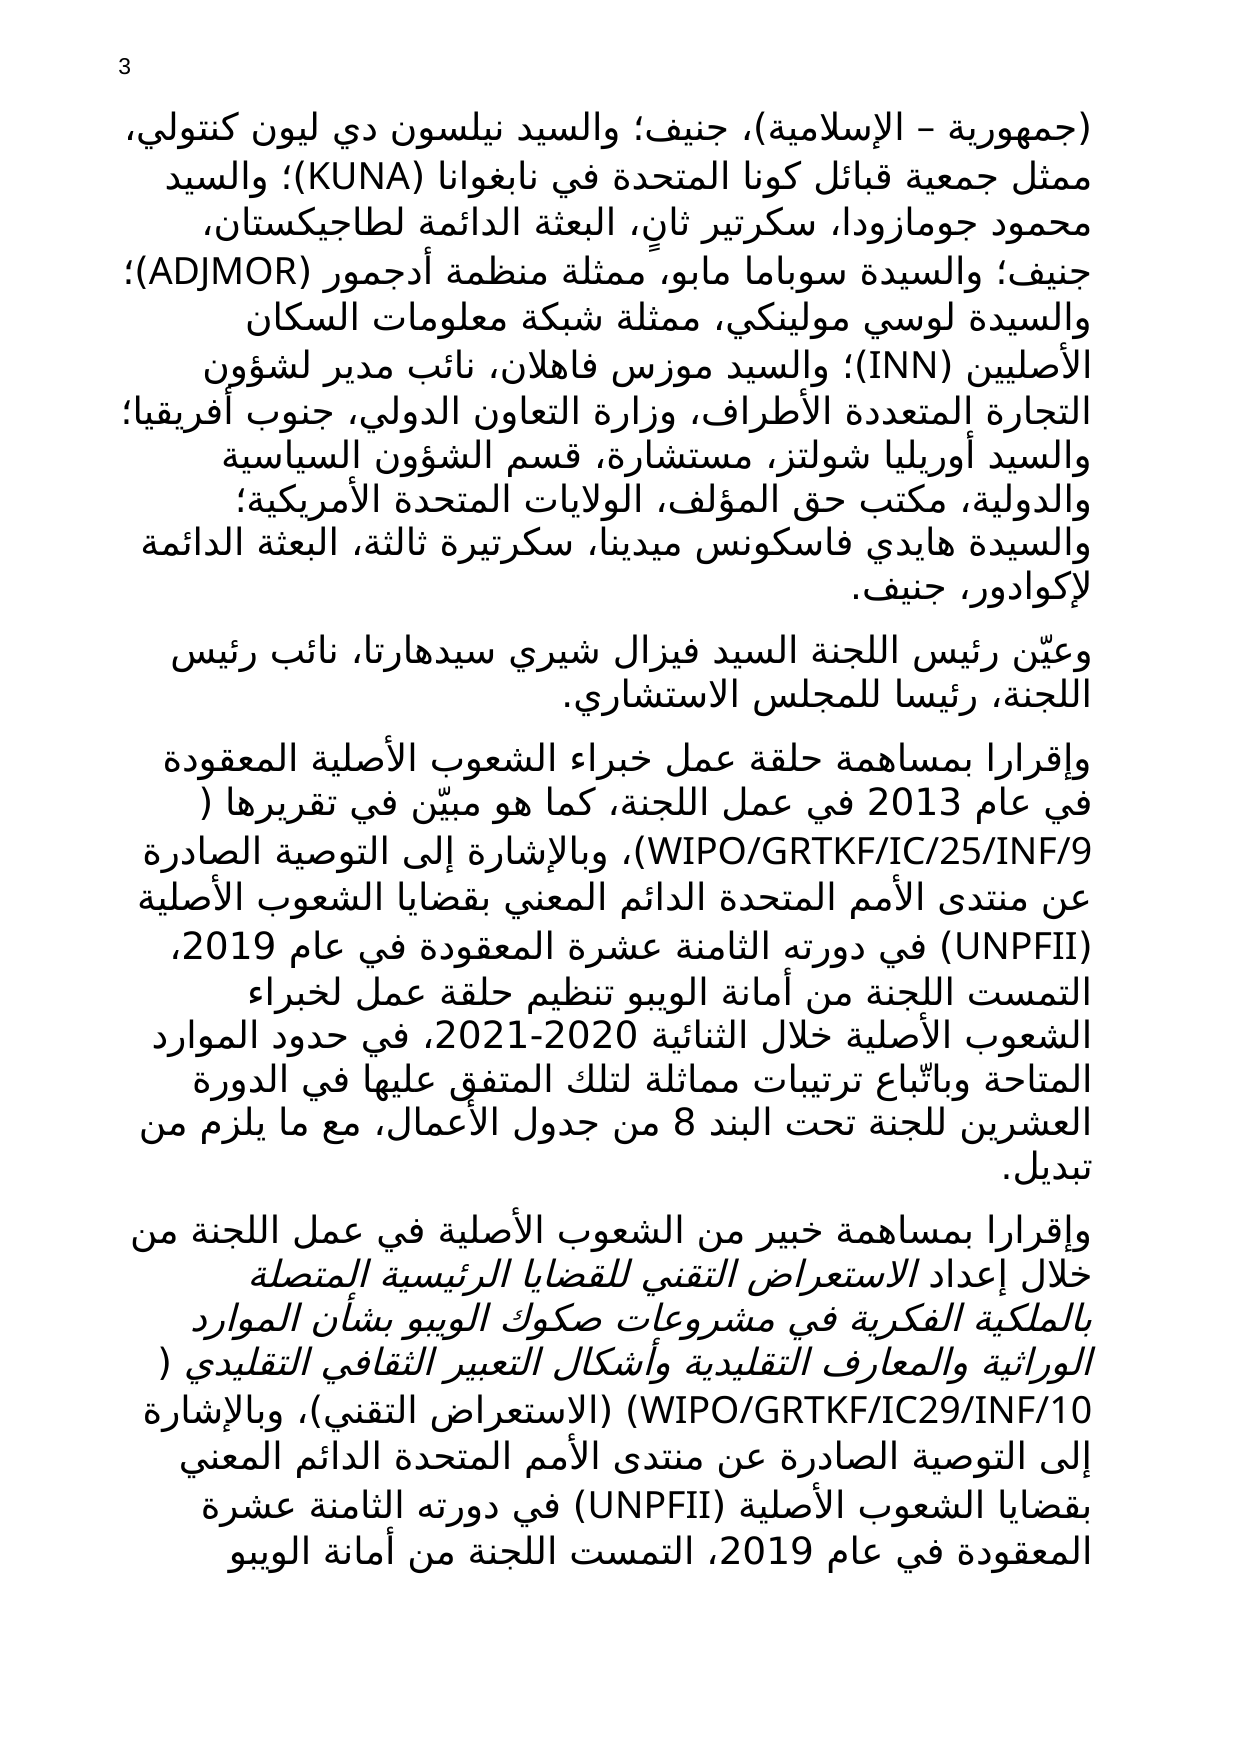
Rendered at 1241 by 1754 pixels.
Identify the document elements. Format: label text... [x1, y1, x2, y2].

text وعيّن رئيس اللجنة السيد فيزال شيري سيدهارتا، نائب رئيس اللجنة، رئيسا للمجلس الاستشاري. [118, 629, 1092, 716]
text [118, 1209, 1092, 1573]
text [118, 106, 1092, 608]
text وإقرارا بمساهمة حلقة عمل خبراء الشعوب الأصلية المعقودة في عام 2013 في عمل اللجنة، كما هو مبيّن في تقريرها (WIPO/GRTKF/IC/25/INF/9)، وبالإشارة إلى التوصية الصادرة عن منتدى الأمم المتحدة الدائم المعني بقضايا الشعوب الأصلية (UNPFII) في دورته الثامنة عشرة المعقودة في عام 2019، التمست اللجنة من أمانة الويبو تنظيم حلقة عمل لخبراء الشعوب الأصلية خلال الثنائية 2020-2021، في حدود الموارد المتاحة وباتّباع ترتيبات مماثلة لتلك المتفق عليها في الدورة العشرين للجنة تحت البند 8 من جدول الأعمال، مع ما يلزم من تبديل. [118, 737, 1092, 1188]
